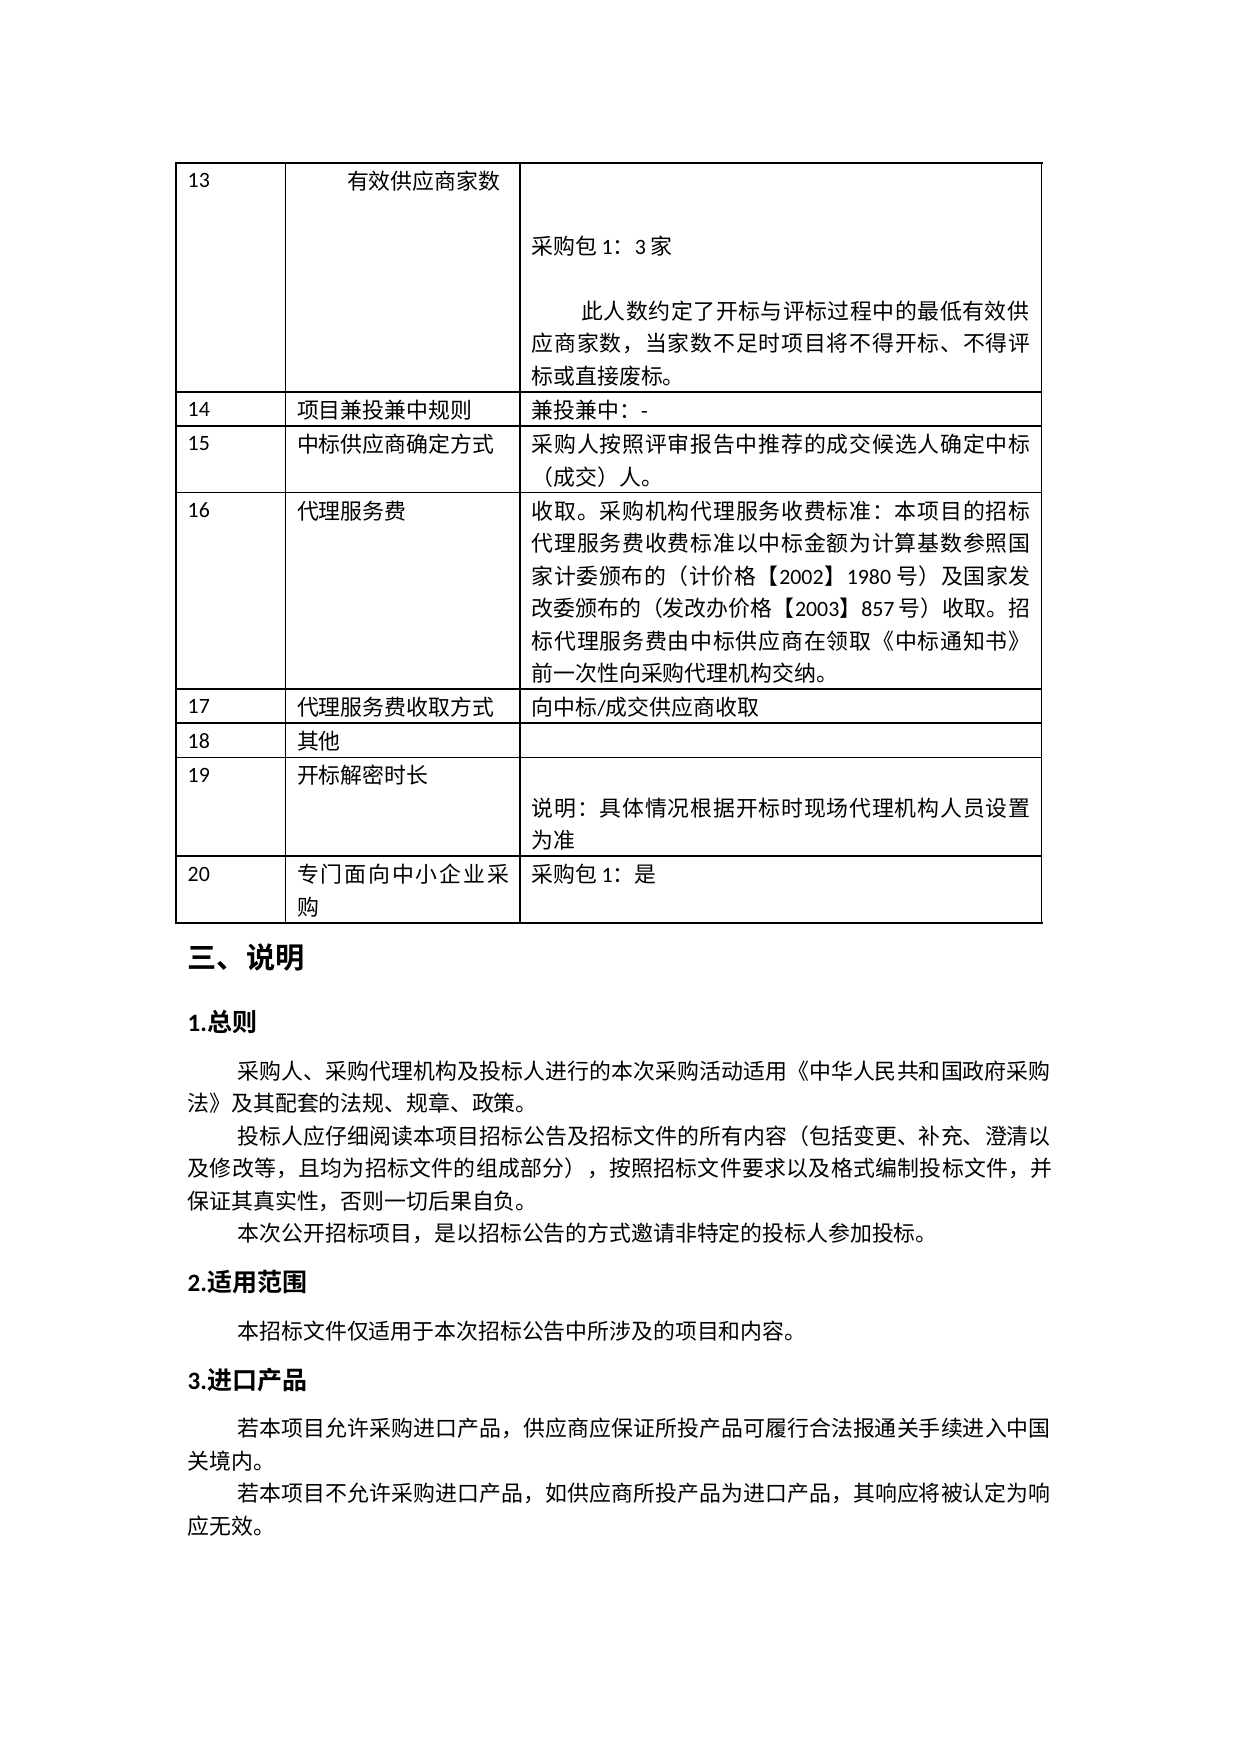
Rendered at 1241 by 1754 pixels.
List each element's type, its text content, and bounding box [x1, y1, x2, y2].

text 3.进口产品 [187, 1346, 1053, 1411]
text 采购人、采购代理机构及投标人进行的本次采购活动适用《中华人民共和国政府采购法》及其配套的法规、规章、政策。 [187, 1053, 1053, 1118]
table_cell 兼投兼中：- [521, 393, 1041, 425]
text 若本项目允许采购进口产品，供应商应保证所投产品可履行合法报通关手续进入中国关境内。 [187, 1411, 1053, 1476]
table_cell 14 [177, 393, 285, 425]
table_cell 19 [177, 758, 285, 855]
table_cell 收取。采购机构代理服务收费标准：本项目的招标代理服务费收费标准以中标金额为计算基数参照国家计委颁布的（计价格【2002】1980号）及国家发改委颁布的（发改办价格【2003】857号）收取。招标代理服务费由中标供应商在领取《中标通知书》前一次性向采购代理机构交纳。 [521, 493, 1041, 688]
text 三、说明 [187, 923, 1053, 988]
table_cell 13 [177, 164, 285, 391]
table_cell 开标解密时长 [286, 758, 519, 855]
text 若本项目不允许采购进口产品，如供应商所投产品为进口产品，其响应将被认定为响应无效。 [187, 1476, 1053, 1541]
table_cell 代理服务费收取方式 [286, 690, 519, 722]
table_cell [521, 724, 1041, 756]
table_cell 采购包1：是 [521, 857, 1041, 922]
table_cell 采购人按照评审报告中推荐的成交候选人确定中标（成交）人。 [521, 427, 1041, 492]
text 1.总则 [187, 988, 1053, 1053]
text 本招标文件仅适用于本次招标公告中所涉及的项目和内容。 [187, 1313, 1053, 1346]
table_cell 专门面向中小企业采购 [286, 857, 519, 922]
table_cell 代理服务费 [286, 493, 519, 688]
table_cell 项目兼投兼中规则 [286, 393, 519, 425]
text 2.适用范围 [187, 1248, 1053, 1313]
table_cell 采购包1：3家 此人数约定了开标与评标过程中的最低有效供应商家数，当家数不足时项目将不得开标、不得评标或直接废标。 [521, 164, 1041, 391]
table_cell 其他 [286, 724, 519, 756]
table_cell 中标供应商确定方式 [286, 427, 519, 492]
table_cell 15 [177, 427, 285, 492]
text 本次公开招标项目，是以招标公告的方式邀请非特定的投标人参加投标。 [187, 1216, 1053, 1248]
table_cell 16 [177, 493, 285, 688]
table_cell 有效供应商家数 [286, 164, 519, 391]
table_cell 17 [177, 690, 285, 722]
text 投标人应仔细阅读本项目招标公告及招标文件的所有内容（包括变更、补充、澄清以及修改等，且均为招标文件的组成部分），按照招标文件要求以及格式编制投标文件，并保证其真实性，否则一切后果自负。 [187, 1118, 1053, 1216]
table_cell 说明：具体情况根据开标时现场代理机构人员设置为准 [521, 758, 1041, 855]
table_cell 向中标/成交供应商收取 [521, 690, 1041, 722]
table_cell 18 [177, 724, 285, 756]
table_cell 20 [177, 857, 285, 922]
